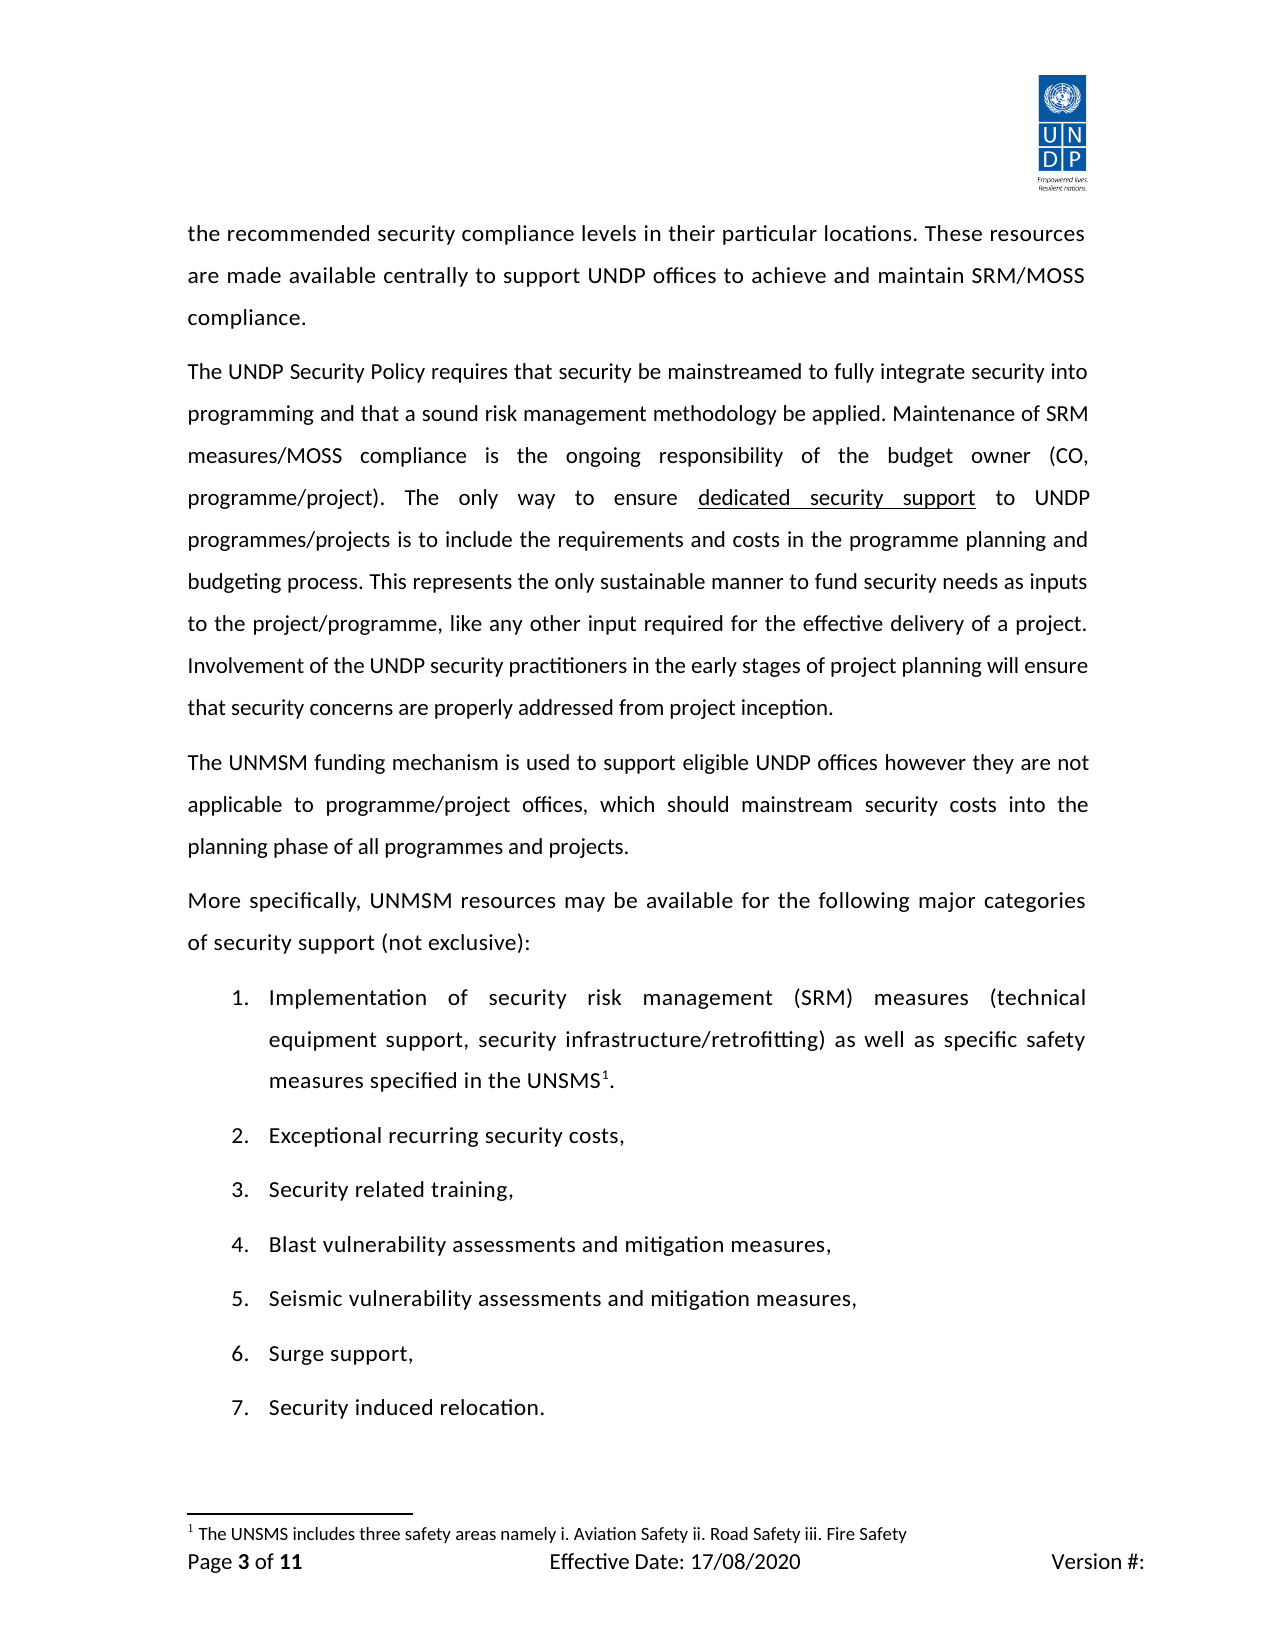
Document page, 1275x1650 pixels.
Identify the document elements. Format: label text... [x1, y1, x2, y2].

text The UNMSM funding mechanism is used to support eligible UNDP offices however they are not applicable to programme/project offices, which should mainstream security costs into the planning phase of all programmes and projects. [187, 748, 1090, 860]
list Security related training, [231, 1176, 1087, 1204]
list Blast vulnerability assessments and mitigation measures, [231, 1230, 1087, 1258]
list Security induced relocation. [231, 1393, 1087, 1422]
list Implementation of security risk management (SRM) measures (technical equipment support, security infrastructure/retrofitting) as well as specific safety measures specified in the UNSMS. [231, 983, 1087, 1095]
list Surge support, [231, 1339, 1087, 1367]
list Exceptional recurring security costs, [231, 1121, 1087, 1149]
picture [1037, 75, 1088, 191]
text The UNDP Security Policy requires that security be mainstreamed to fully integrate security into programming and that a sound risk management methodology be applied. Maintenance of SRM measures/MOSS compliance is the ongoing responsibility of the budget owner (CO, programme/project). The only way to ensure dedicated security support to UNDP programmes/projects is to include the requirements and costs in the programme planning and budgeting process. This represents the only sustainable manner to fund security needs as inputs to the project/programme, like any other input required for the effective delivery of a project. Involvement of the UNDP security practitioners in the early stages of project planning will ensure that security concerns are properly addressed from project inception. [187, 357, 1090, 721]
list Seismic vulnerability assessments and mitigation measures, [231, 1284, 1087, 1313]
text More specifically, UNMSM resources may be available for the following major categories of security support (not exclusive): [187, 886, 1087, 956]
